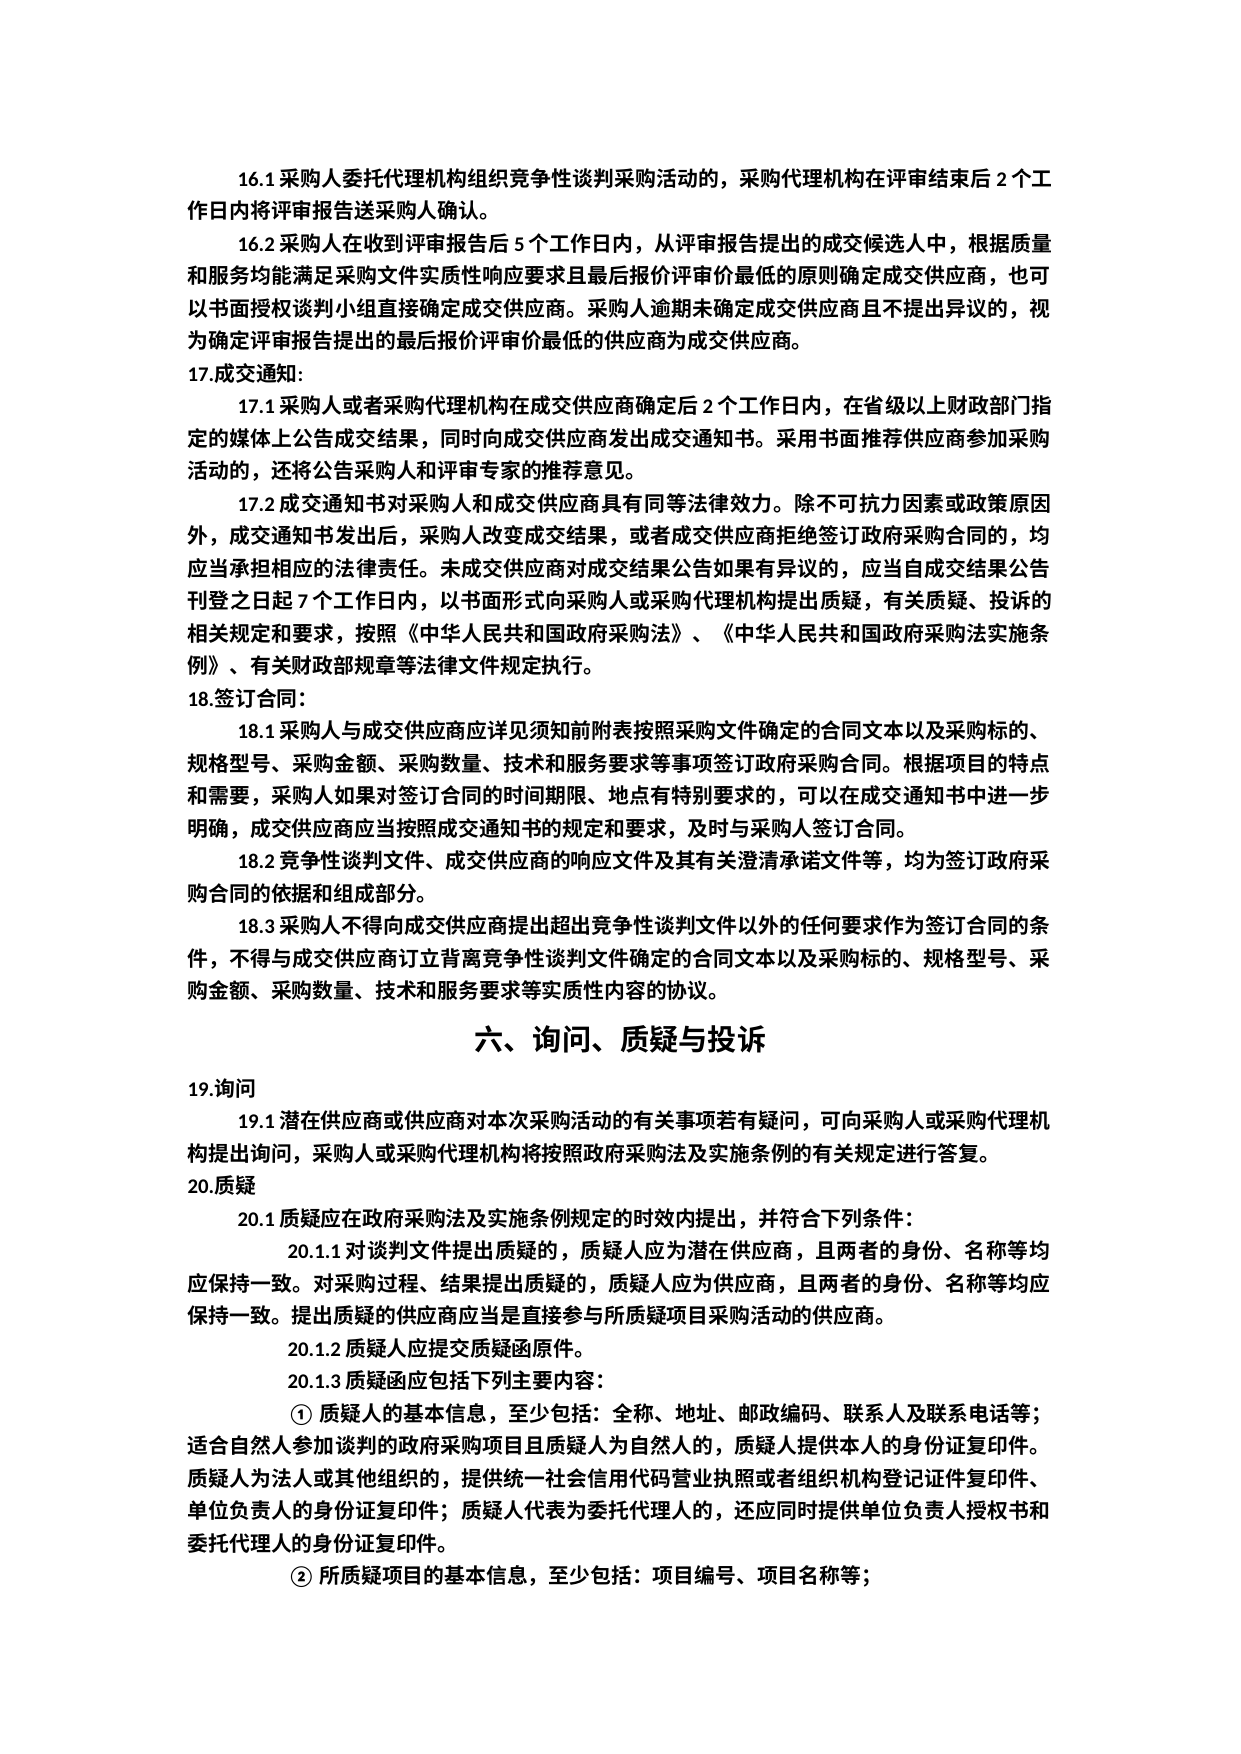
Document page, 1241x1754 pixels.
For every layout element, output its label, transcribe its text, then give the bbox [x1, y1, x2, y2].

text 17.成交通知: [187, 357, 1053, 389]
text 20.1.3质疑函应包括下列主要内容： [187, 1364, 1053, 1397]
text ②所质疑项目的基本信息，至少包括：项目编号、项目名称等； [187, 1559, 1053, 1592]
text 16.2采购人在收到评审报告后5个工作日内，从评审报告提出的成交候选人中，根据质量和服务均能满足采购文件实质性响应要求且最后报价评审价最低的原则确定成交供应商，也可以书面授权谈判小组直接确定成交供应商。采购人逾期未确定成交供应商且不提出异议的，视为确定评审报告提出的最后报价评审价最低的供应商为成交供应商。 [187, 227, 1053, 357]
text ①质疑人的基本信息，至少包括：全称、地址、邮政编码、联系人及联系电话等；适合自然人参加谈判的政府采购项目且质疑人为自然人的，质疑人提供本人的身份证复印件。质疑人为法人或其他组织的，提供统一社会信用代码营业执照或者组织机构登记证件复印件、单位负责人的身份证复印件；质疑人代表为委托代理人的，还应同时提供单位负责人授权书和委托代理人的身份证复印件。 [187, 1397, 1053, 1559]
text 20.1.1对谈判文件提出质疑的，质疑人应为潜在供应商，且两者的身份、名称等均应保持一致。对采购过程、结果提出质疑的，质疑人应为供应商，且两者的身份、名称等均应保持一致。提出质疑的供应商应当是直接参与所质疑项目采购活动的供应商。 [187, 1234, 1053, 1332]
text 20.质疑 [187, 1169, 1053, 1202]
text 16.1采购人委托代理机构组织竞争性谈判采购活动的，采购代理机构在评审结束后2个工作日内将评审报告送采购人确认。 [187, 162, 1053, 227]
text 18.2竞争性谈判文件、成交供应商的响应文件及其有关澄清承诺文件等，均为签订政府采购合同的依据和组成部分。 [187, 844, 1053, 909]
text 17.2成交通知书对采购人和成交供应商具有同等法律效力。除不可抗力因素或政策原因外，成交通知书发出后，采购人改变成交结果，或者成交供应商拒绝签订政府采购合同的，均应当承担相应的法律责任。未成交供应商对成交结果公告如果有异议的，应当自成交结果公告刊登之日起7个工作日内，以书面形式向采购人或采购代理机构提出质疑，有关质疑、投诉的相关规定和要求，按照《中华人民共和国政府采购法》、《中华人民共和国政府采购法实施条例》、有关财政部规章等法律文件规定执行。 [187, 487, 1053, 682]
text 19.询问 [187, 1072, 1053, 1104]
text 20.1质疑应在政府采购法及实施条例规定的时效内提出，并符合下列条件： [187, 1202, 1053, 1234]
text 18.3采购人不得向成交供应商提出超出竞争性谈判文件以外的任何要求作为签订合同的条件，不得与成交供应商订立背离竞争性谈判文件确定的合同文本以及采购标的、规格型号、采购金额、采购数量、技术和服务要求等实质性内容的协议。 [187, 909, 1053, 1007]
text 18.签订合同： [187, 682, 1053, 714]
text 六、询问、质疑与投诉 [187, 1007, 1053, 1072]
text 20.1.2质疑人应提交质疑函原件。 [187, 1332, 1053, 1364]
text 17.1采购人或者采购代理机构在成交供应商确定后2个工作日内，在省级以上财政部门指定的媒体上公告成交结果，同时向成交供应商发出成交通知书。采用书面推荐供应商参加采购活动的，还将公告采购人和评审专家的推荐意见。 [187, 389, 1053, 487]
text 19.1潜在供应商或供应商对本次采购活动的有关事项若有疑问，可向采购人或采购代理机构提出询问，采购人或采购代理机构将按照政府采购法及实施条例的有关规定进行答复。 [187, 1104, 1053, 1169]
text 18.1采购人与成交供应商应详见须知前附表按照采购文件确定的合同文本以及采购标的、规格型号、采购金额、采购数量、技术和服务要求等事项签订政府采购合同。根据项目的特点和需要，采购人如果对签订合同的时间期限、地点有特别要求的，可以在成交通知书中进一步明确，成交供应商应当按照成交通知书的规定和要求，及时与采购人签订合同。 [187, 714, 1053, 844]
